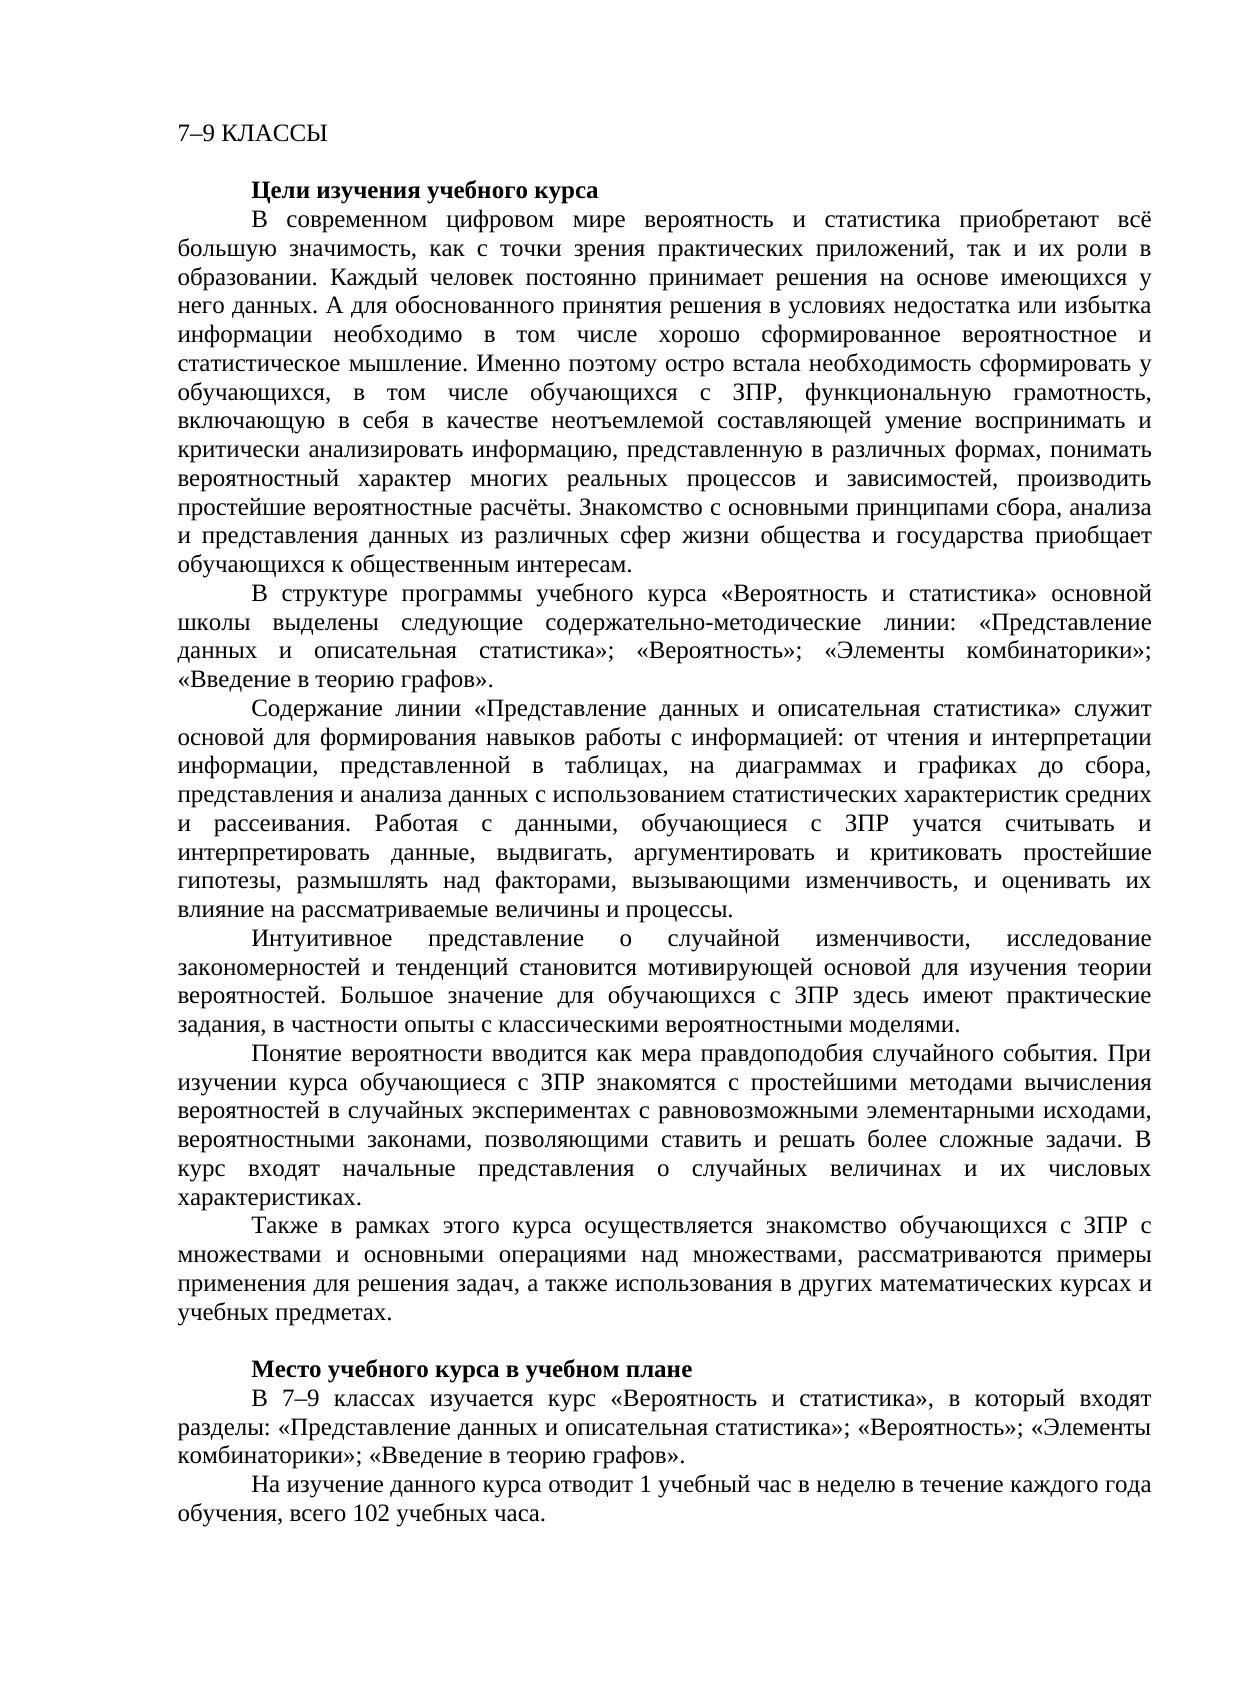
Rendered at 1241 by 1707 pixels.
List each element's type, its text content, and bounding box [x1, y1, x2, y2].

text В современном цифровом мире вероятность и статистика приобретают всё большую значимость, как с точки зрения практических приложений, так и их роли в образовании. Каждый человек постоянно принимает решения на основе имеющихся у него данных. А для обоснованного принятия решения в условиях недостатка или избытка информации необходимо в том числе хорошо сформированное вероятностное и статистическое мышление. Именно поэтому остро встала необходимость сформировать у обучающихся, в том числе обучающихся с ЗПР, функциональную грамотность, включающую в себя в качестве неотъемлемой составляющей умение воспринимать и критически анализировать информацию, представленную в различных формах, понимать вероятностный характер многих реальных процессов и зависимостей, производить простейшие вероятностные расчёты. Знакомство с основными принципами сбора, анализа и представления данных из различных сфер жизни общества и государства приобщает обучающихся к общественным интересам. [177, 204, 1152, 578]
text Место учебного курса в учебном плане [177, 1354, 1152, 1383]
text Интуитивное представление о случайной изменчивости, исследование закономерностей и тенденций становится мотивирующей основой для изучения теории вероятностей. Большое значение для обучающихся с ЗПР здесь имеют практические задания, в частности опыты с классическими вероятностными моделями. [177, 923, 1152, 1038]
text Понятие вероятности вводится как мера правдоподобия случайного события. При изучении курса обучающиеся с ЗПР знакомятся с простейшими методами вычисления вероятностей в случайных экспериментах с равновозможными элементарными исходами, вероятностными законами, позволяющими ставить и решать более сложные задачи. В курс входят начальные представления о случайных величинах и их числовых характеристиках. [177, 1038, 1152, 1211]
text 7–9 классы [177, 118, 1152, 147]
text Также в рамках этого курса осуществляется знакомство обучающихся с ЗПР с множествами и основными операциями над множествами, рассматриваются примеры применения для решения задач, а также использования в других математических курсах и учебных предметах. [177, 1211, 1152, 1326]
text В структуре программы учебного курса «Вероятность и статистика» основной школы выделены следующие содержательно-методические линии: «Представление данных и описательная статистика»; «Вероятность»; «Элементы комбинаторики»; «Введение в теорию графов». [177, 578, 1152, 693]
text Содержание линии «Представление данных и описательная статистика» служит основой для формирования навыков работы с информацией: от чтения и интерпретации информации, представленной в таблицах, на диаграммах и графиках до сбора, представления и анализа данных с использованием статистических характеристик средних и рассеивания. Работая с данными, обучающиеся с ЗПР учатся считывать и интерпретировать данные, выдвигать, аргументировать и критиковать простейшие гипотезы, размышлять над факторами, вызывающими изменчивость, и оценивать их влияние на рассматриваемые величины и процессы. [177, 693, 1152, 923]
text На изучение данного курса отводит 1 учебный час в неделю в течение каждого года обучения, всего 102 учебных часа. [177, 1469, 1152, 1527]
text В 7–9 классах изучается курс «Вероятность и статистика», в который входят разделы: «Представление данных и описательная статистика»; «Вероятность»; «Элементы комбинаторики»; «Введение в теорию графов». [177, 1383, 1152, 1469]
text Цели изучения учебного курса [177, 176, 1152, 204]
